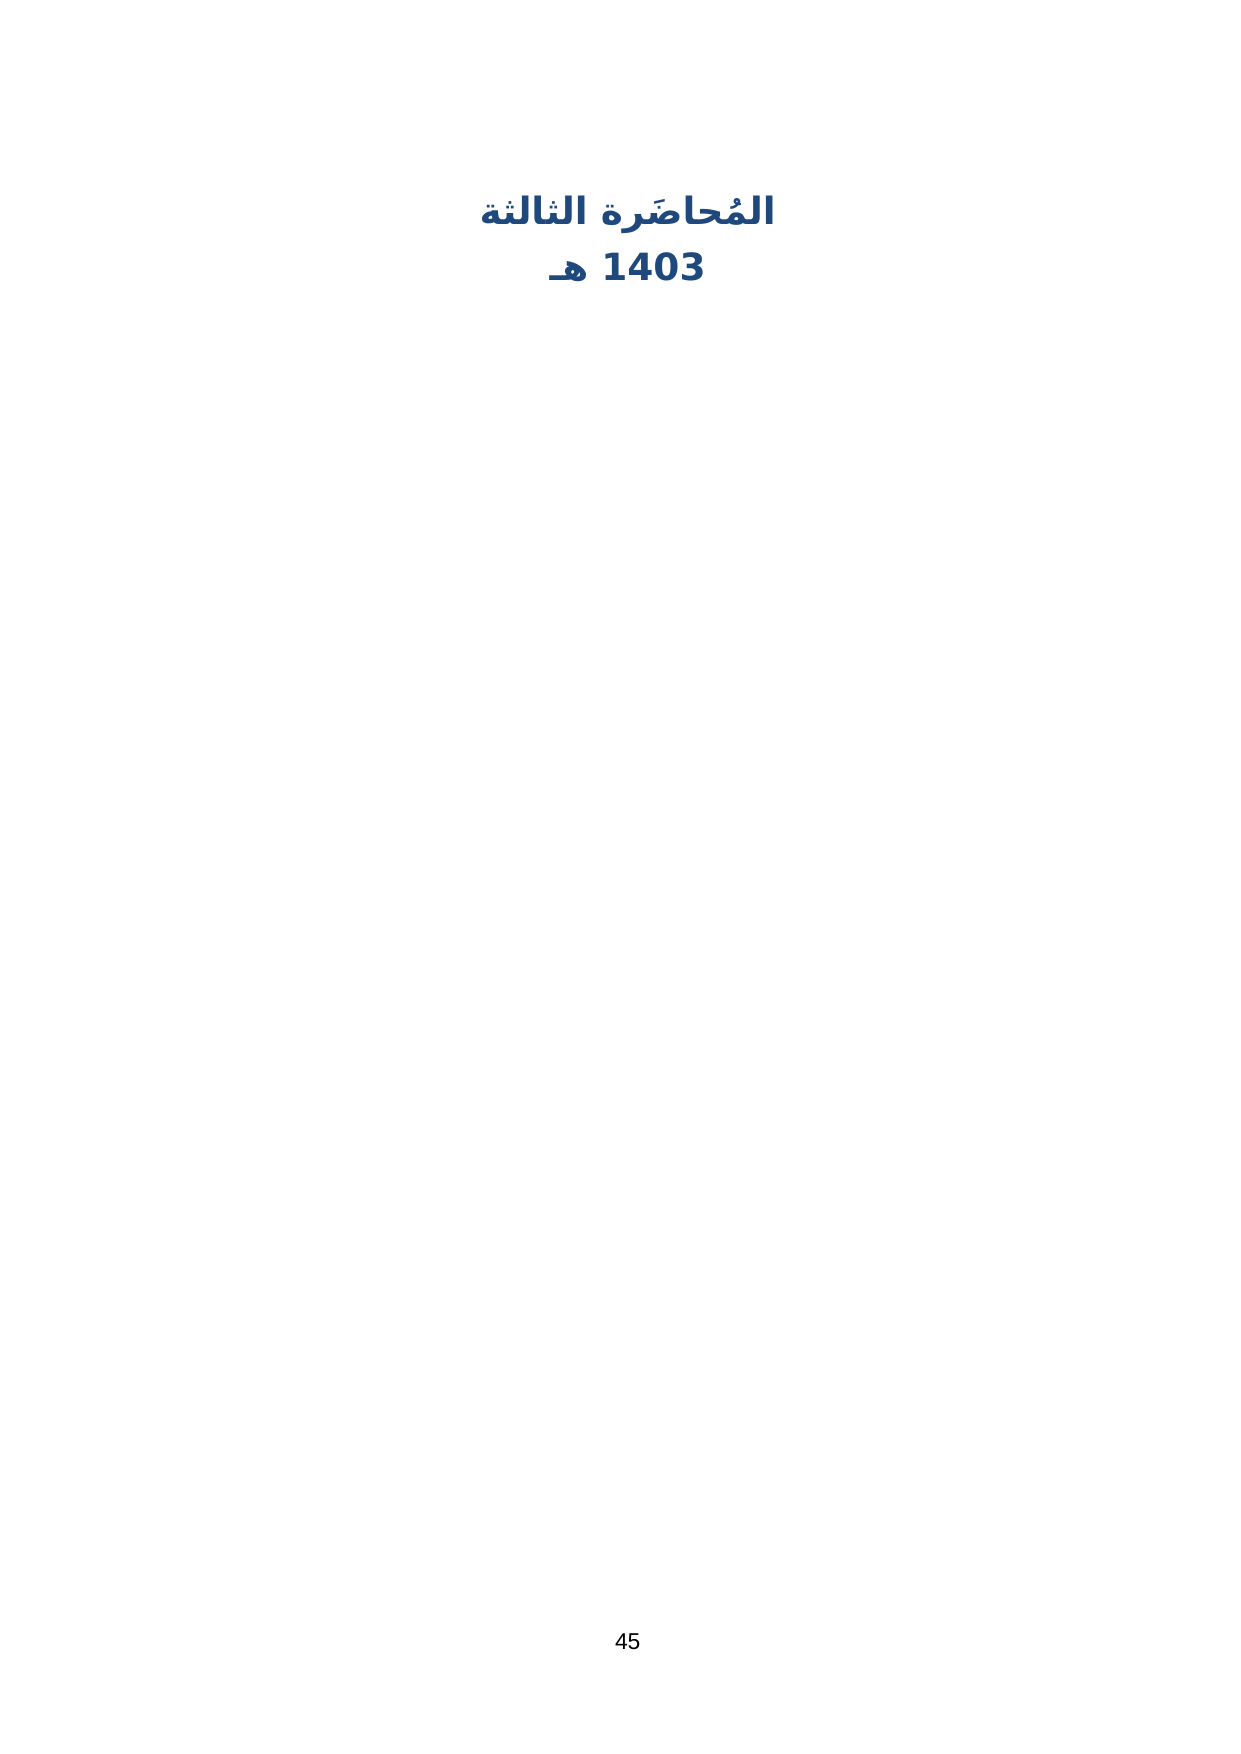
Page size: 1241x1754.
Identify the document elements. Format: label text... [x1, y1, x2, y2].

subtitle 1403 هـ [222, 246, 1033, 289]
subtitle المُحاضَرة الثالثة [222, 190, 1033, 233]
